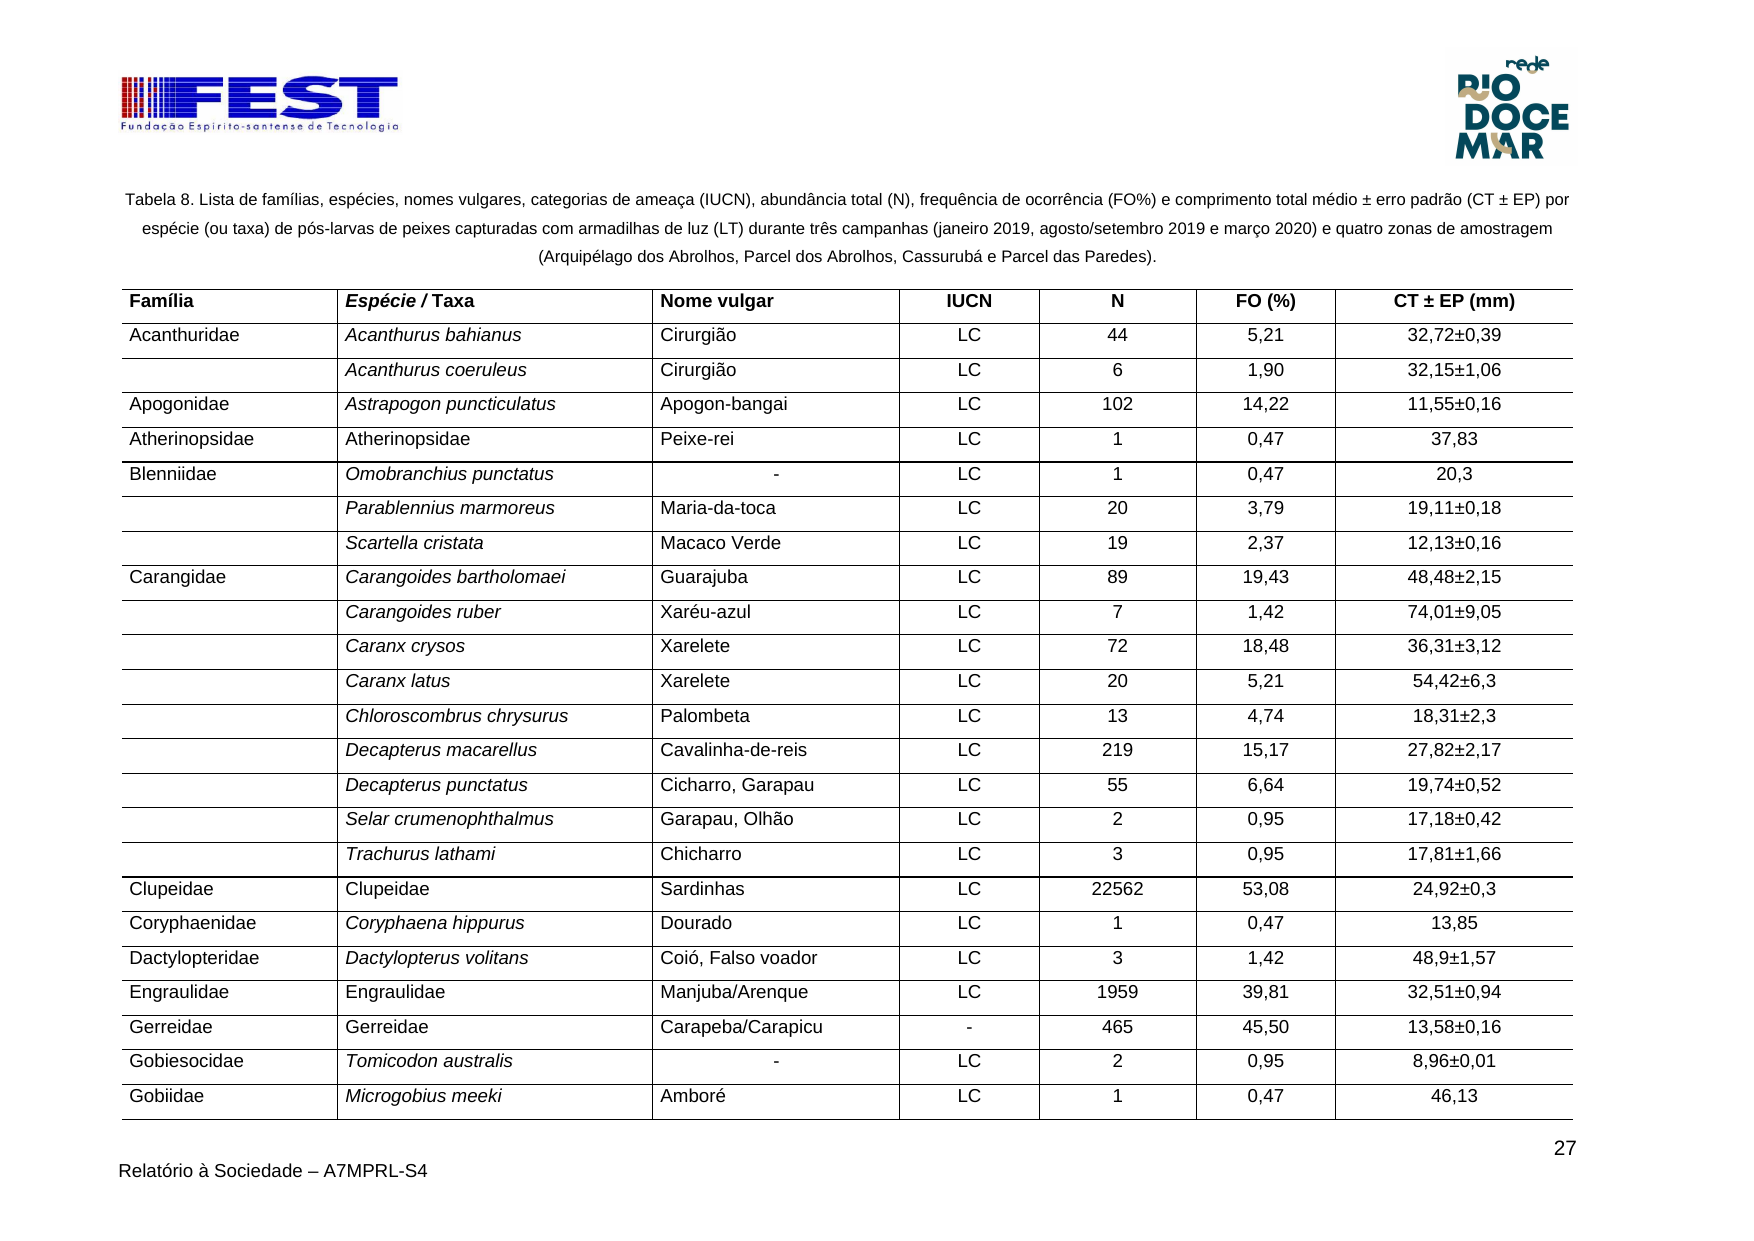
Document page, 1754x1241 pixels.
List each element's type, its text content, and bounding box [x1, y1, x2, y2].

table_cell Coryphaena hippurus [338, 912, 652, 946]
table_cell LC [900, 670, 1039, 703]
table_cell 18,48 [1197, 635, 1335, 669]
table_cell LC [900, 497, 1039, 531]
table_cell 36,31±3,12 [1336, 635, 1573, 669]
table_cell Decapterus punctatus [338, 774, 652, 807]
table_cell [122, 705, 337, 738]
table_cell Apogonidae [122, 393, 337, 427]
table_cell - [653, 463, 899, 496]
table_cell [122, 497, 337, 531]
table_cell Manjuba/Arenque [653, 981, 899, 1015]
table_cell LC [900, 359, 1039, 392]
table_cell 72 [1040, 635, 1196, 669]
table_cell Cirurgião [653, 359, 899, 392]
table_cell 8,96±0,01 [1336, 1050, 1573, 1084]
table_cell Peixe-rei [653, 428, 899, 461]
table_cell Chloroscombrus chrysurus [338, 705, 652, 738]
table_cell Tomicodon australis [338, 1050, 652, 1084]
table_cell 1 [1040, 428, 1196, 461]
table_cell Carangoides ruber [338, 601, 652, 634]
table_cell LC [900, 912, 1039, 946]
table_cell 1,42 [1197, 601, 1335, 634]
table_cell 13,85 [1336, 912, 1573, 946]
table_cell Xaréu-azul [653, 601, 899, 634]
table_cell 48,9±1,57 [1336, 947, 1573, 980]
table_cell Cicharro, Garapau [653, 774, 899, 807]
table_cell [122, 670, 337, 703]
table_cell 55 [1040, 774, 1196, 807]
table_cell LC [900, 428, 1039, 461]
table_cell Acanthurus bahianus [338, 324, 652, 358]
table_cell Gobiesocidae [122, 1050, 337, 1084]
table_cell Carangidae [122, 566, 337, 600]
table_cell 6,64 [1197, 774, 1335, 807]
table_cell Clupeidae [122, 878, 337, 911]
table_cell 32,15±1,06 [1336, 359, 1573, 392]
table_cell 19,74±0,52 [1336, 774, 1573, 807]
table_cell 0,47 [1197, 1085, 1335, 1118]
table_cell Acanthurus coeruleus [338, 359, 652, 392]
table_cell 19,11±0,18 [1336, 497, 1573, 531]
table_cell LC [900, 774, 1039, 807]
table_cell Engraulidae [338, 981, 652, 1015]
table_cell Caranx latus [338, 670, 652, 703]
table_cell 11,55±0,16 [1336, 393, 1573, 427]
table_cell 32,72±0,39 [1336, 324, 1573, 358]
table_cell [122, 601, 337, 634]
table_header Família [122, 290, 337, 323]
table_cell Blenniidae [122, 463, 337, 496]
table_cell 17,81±1,66 [1336, 843, 1573, 876]
table_header FO (%) [1197, 290, 1335, 323]
table_cell 219 [1040, 739, 1196, 773]
table_cell 48,48±2,15 [1336, 566, 1573, 600]
table_cell 17,18±0,42 [1336, 808, 1573, 842]
table_cell 18,31±2,3 [1336, 705, 1573, 738]
table_cell 6 [1040, 359, 1196, 392]
table_cell Parablennius marmoreus [338, 497, 652, 531]
table_cell LC [900, 843, 1039, 876]
table_cell 102 [1040, 393, 1196, 427]
table_cell Dactylopteridae [122, 947, 337, 980]
table_cell 14,22 [1197, 393, 1335, 427]
table_cell 0,47 [1197, 463, 1335, 496]
table_cell Microgobius meeki [338, 1085, 652, 1118]
table_cell 2,37 [1197, 532, 1335, 565]
table_cell LC [900, 635, 1039, 669]
table_cell [122, 843, 337, 876]
table_cell Xarelete [653, 635, 899, 669]
table_cell 5,21 [1197, 670, 1335, 703]
table_cell Carangoides bartholomaei [338, 566, 652, 600]
table_cell 54,42±6,3 [1336, 670, 1573, 703]
table_cell 27,82±2,17 [1336, 739, 1573, 773]
table_header IUCN [900, 290, 1039, 323]
table_cell 37,83 [1336, 428, 1573, 461]
table_cell 45,50 [1197, 1016, 1335, 1049]
table_cell Maria-da-toca [653, 497, 899, 531]
picture [118, 70, 403, 135]
table_cell 39,81 [1197, 981, 1335, 1015]
table_cell 0,47 [1197, 912, 1335, 946]
table_cell Coió, Falso voador [653, 947, 899, 980]
table_header Espécie / Taxa [338, 290, 652, 323]
table_cell LC [900, 878, 1039, 911]
table_cell Dactylopterus volitans [338, 947, 652, 980]
table_cell Palombeta [653, 705, 899, 738]
table_cell 46,13 [1336, 1085, 1573, 1118]
table_cell LC [900, 532, 1039, 565]
table_cell 3,79 [1197, 497, 1335, 531]
table_cell Xarelete [653, 670, 899, 703]
table_cell 2 [1040, 808, 1196, 842]
table_cell 24,92±0,3 [1336, 878, 1573, 911]
table_cell LC [900, 463, 1039, 496]
table_cell Engraulidae [122, 981, 337, 1015]
table_cell [122, 635, 337, 669]
table_cell LC [900, 705, 1039, 738]
table_cell Gerreidae [122, 1016, 337, 1049]
table_header CT ± EP (mm) [1336, 290, 1573, 323]
table_cell 2 [1040, 1050, 1196, 1084]
table_cell Cavalinha-de-reis [653, 739, 899, 773]
table_cell Selar crumenophthalmus [338, 808, 652, 842]
table_cell 53,08 [1197, 878, 1335, 911]
table_cell 19 [1040, 532, 1196, 565]
table_cell 0,47 [1197, 428, 1335, 461]
table_cell 1959 [1040, 981, 1196, 1015]
table_cell 74,01±9,05 [1336, 601, 1573, 634]
table_cell 20 [1040, 497, 1196, 531]
table_cell Coryphaenidae [122, 912, 337, 946]
table_cell LC [900, 808, 1039, 842]
table_cell 3 [1040, 947, 1196, 980]
table_cell 0,95 [1197, 843, 1335, 876]
table_cell 5,21 [1197, 324, 1335, 358]
table_cell 19,43 [1197, 566, 1335, 600]
table_cell 1,90 [1197, 359, 1335, 392]
table_cell [122, 808, 337, 842]
table_cell LC [900, 981, 1039, 1015]
table_cell 32,51±0,94 [1336, 981, 1573, 1015]
table_cell 4,74 [1197, 705, 1335, 738]
table_header Nome vulgar [653, 290, 899, 323]
table_cell Decapterus macarellus [338, 739, 652, 773]
table_cell 44 [1040, 324, 1196, 358]
table_cell Atherinopsidae [122, 428, 337, 461]
table_cell Trachurus lathami [338, 843, 652, 876]
table_cell Sardinhas [653, 878, 899, 911]
table_cell LC [900, 1085, 1039, 1118]
table_cell Amboré [653, 1085, 899, 1118]
table_cell Cirurgião [653, 324, 899, 358]
table_cell 20,3 [1336, 463, 1573, 496]
table_cell 1 [1040, 912, 1196, 946]
table_cell LC [900, 393, 1039, 427]
table_header N [1040, 290, 1196, 323]
table_cell Macaco Verde [653, 532, 899, 565]
table_cell [122, 739, 337, 773]
table_cell Scartella cristata [338, 532, 652, 565]
table_cell LC [900, 601, 1039, 634]
table_cell 89 [1040, 566, 1196, 600]
table_cell 1 [1040, 1085, 1196, 1118]
table_cell 0,95 [1197, 808, 1335, 842]
table_cell LC [900, 566, 1039, 600]
table_cell [122, 774, 337, 807]
table_cell Acanthuridae [122, 324, 337, 358]
table_cell Gobiidae [122, 1085, 337, 1118]
table_cell 13 [1040, 705, 1196, 738]
table_cell 20 [1040, 670, 1196, 703]
table_cell - [900, 1016, 1039, 1049]
table_cell Apogon-bangai [653, 393, 899, 427]
table_cell Omobranchius punctatus [338, 463, 652, 496]
table_cell Astrapogon puncticulatus [338, 393, 652, 427]
table_cell - [653, 1050, 899, 1084]
table_cell LC [900, 739, 1039, 773]
table_cell [122, 532, 337, 565]
picture [1444, 47, 1579, 166]
table_cell Dourado [653, 912, 899, 946]
table_cell 0,95 [1197, 1050, 1335, 1084]
table_cell Atherinopsidae [338, 428, 652, 461]
table_cell 1 [1040, 463, 1196, 496]
table_cell Guarajuba [653, 566, 899, 600]
table_cell Chicharro [653, 843, 899, 876]
table_cell 13,58±0,16 [1336, 1016, 1573, 1049]
table_cell Gerreidae [338, 1016, 652, 1049]
table_cell Garapau, Olhão [653, 808, 899, 842]
table_cell 465 [1040, 1016, 1196, 1049]
table_cell Clupeidae [338, 878, 652, 911]
table_cell Carapeba/Carapicu [653, 1016, 899, 1049]
table_cell LC [900, 947, 1039, 980]
table_cell LC [900, 1050, 1039, 1084]
table_cell 3 [1040, 843, 1196, 876]
table_cell 15,17 [1197, 739, 1335, 773]
table_cell 12,13±0,16 [1336, 532, 1573, 565]
table_cell LC [900, 324, 1039, 358]
table_cell Caranx crysos [338, 635, 652, 669]
table_cell [122, 359, 337, 392]
table_cell 22562 [1040, 878, 1196, 911]
table_cell 1,42 [1197, 947, 1335, 980]
table_cell 7 [1040, 601, 1196, 634]
